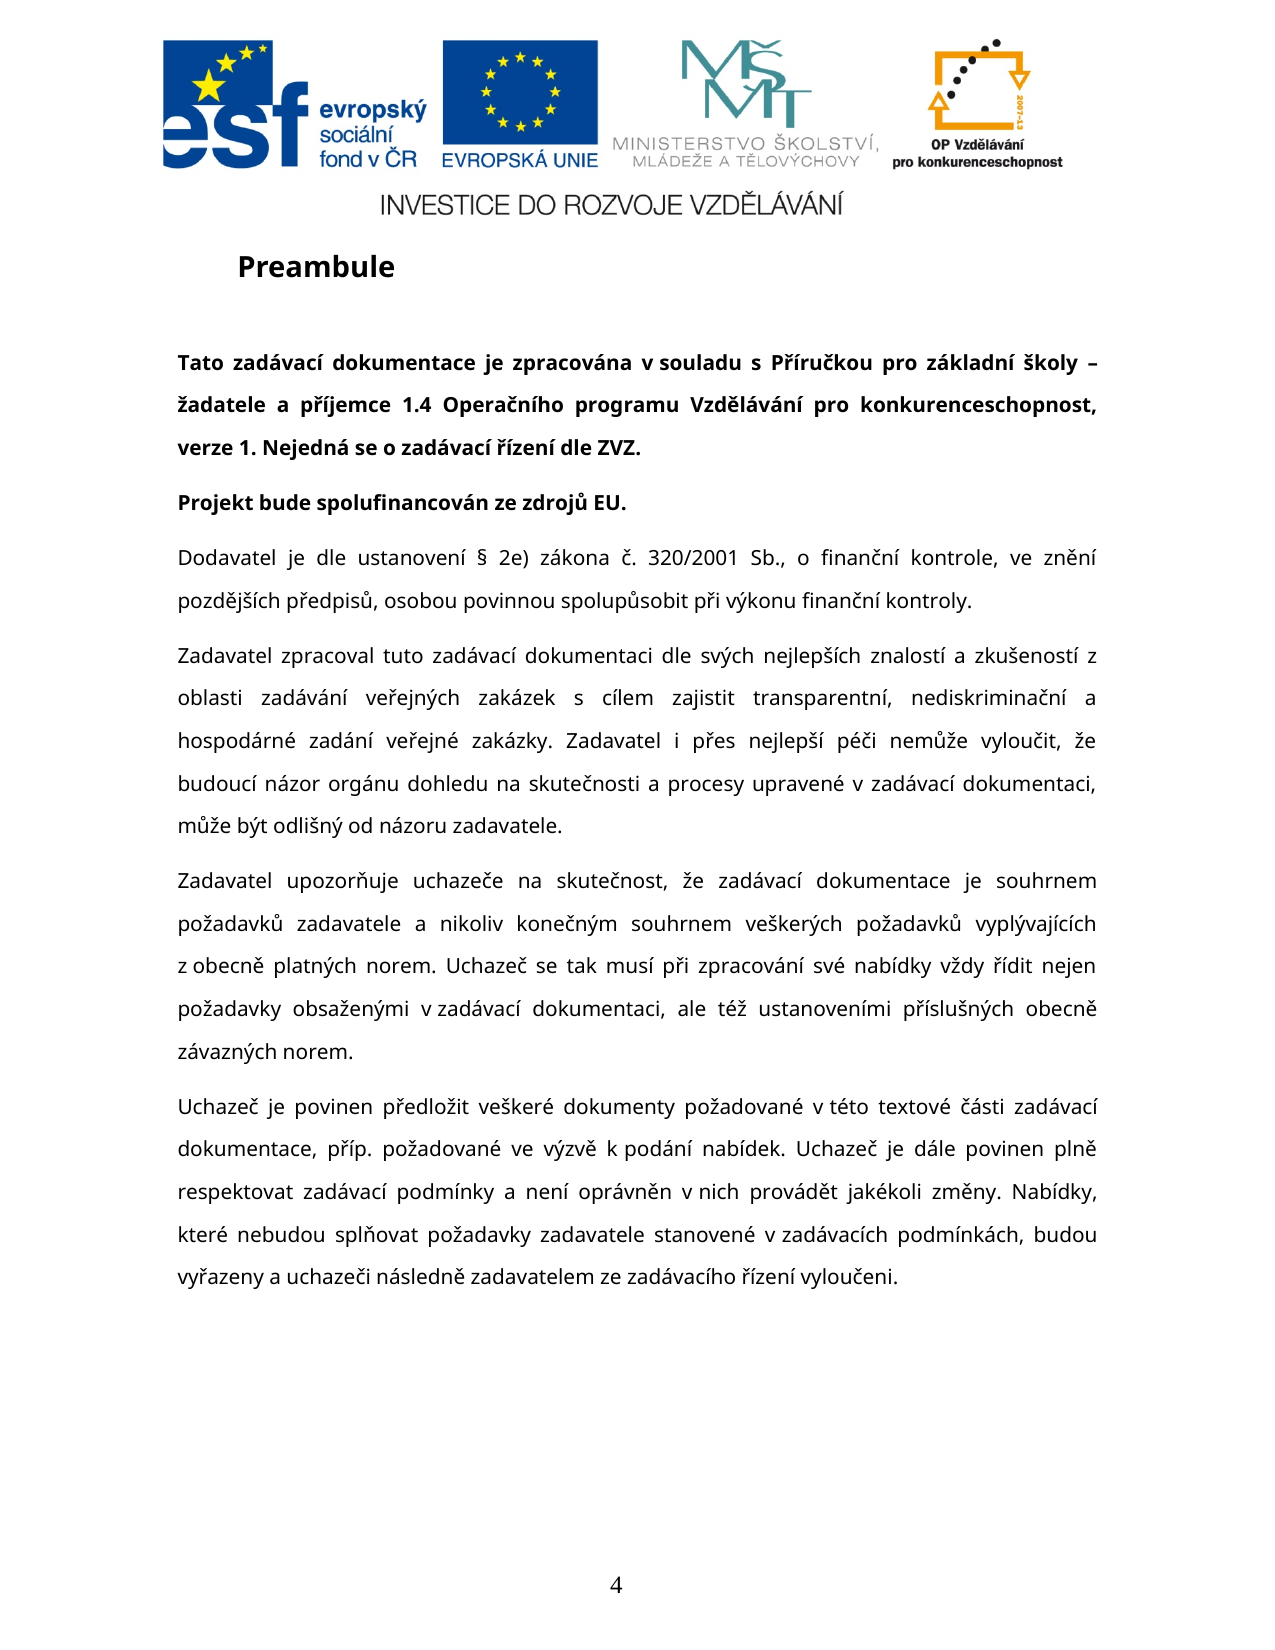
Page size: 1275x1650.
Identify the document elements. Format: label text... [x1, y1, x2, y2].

text Zadavatel upozorňuje uchazeče na skutečnost, že zadávací dokumentace je souhrnem požadavků zadavatele a nikoliv konečným souhrnem veškerých požadavků vyplývajících z obecně platných norem. Uchazeč se tak musí při zpracování své nabídky vždy řídit nejen požadavky obsaženými v zadávací dokumentaci, ale též ustanoveními příslušných obecně závazných norem. [177, 866, 1098, 1065]
text Zadavatel zpracoval tuto zadávací dokumentaci dle svých nejlepších znalostí a zkušeností z oblasti zadávání veřejných zakázek s cílem zajistit transparentní, nediskriminační a hospodárné zadání veřejné zakázky. Zadavatel i přes nejlepší péči nemůže vyloučit, že budoucí názor orgánu dohledu na skutečnosti a procesy upravené v zadávací dokumentaci, může být odlišný od názoru zadavatele. [177, 641, 1098, 840]
subtitle Preambule [237, 157, 1098, 286]
text Uchazeč je povinen předložit veškeré dokumenty požadované v této textové části zadávací dokumentace, příp. požadované ve výzvě k podání nabídek. Uchazeč je dále povinen plně respektovat zadávací podmínky a není oprávněn v nich provádět jakékoli změny. Nabídky, které nebudou splňovat požadavky zadavatele stanovené v zadávacích podmínkách, budou vyřazeny a uchazeči následně zadavatelem ze zadávacího řízení vyloučeni. [177, 1092, 1098, 1291]
text Projekt bude spolufinancován ze zdrojů EU. [177, 488, 1098, 517]
text Tato zadávací dokumentace je zpracována v souladu s Příručkou pro základní školy – žadatele a příjemce 1.4 Operačního programu Vzdělávání pro konkurenceschopnost, verze 1. Nejedná se o zadávací řízení dle ZVZ. [177, 348, 1098, 461]
text Dodavatel je dle ustanovení § 2e) zákona č. 320/2001 Sb., o finanční kontrole, ve znění pozdějších předpisů, osobou povinnou spolupůsobit při výkonu finanční kontroly. [177, 543, 1098, 614]
picture [115, 0, 1124, 247]
